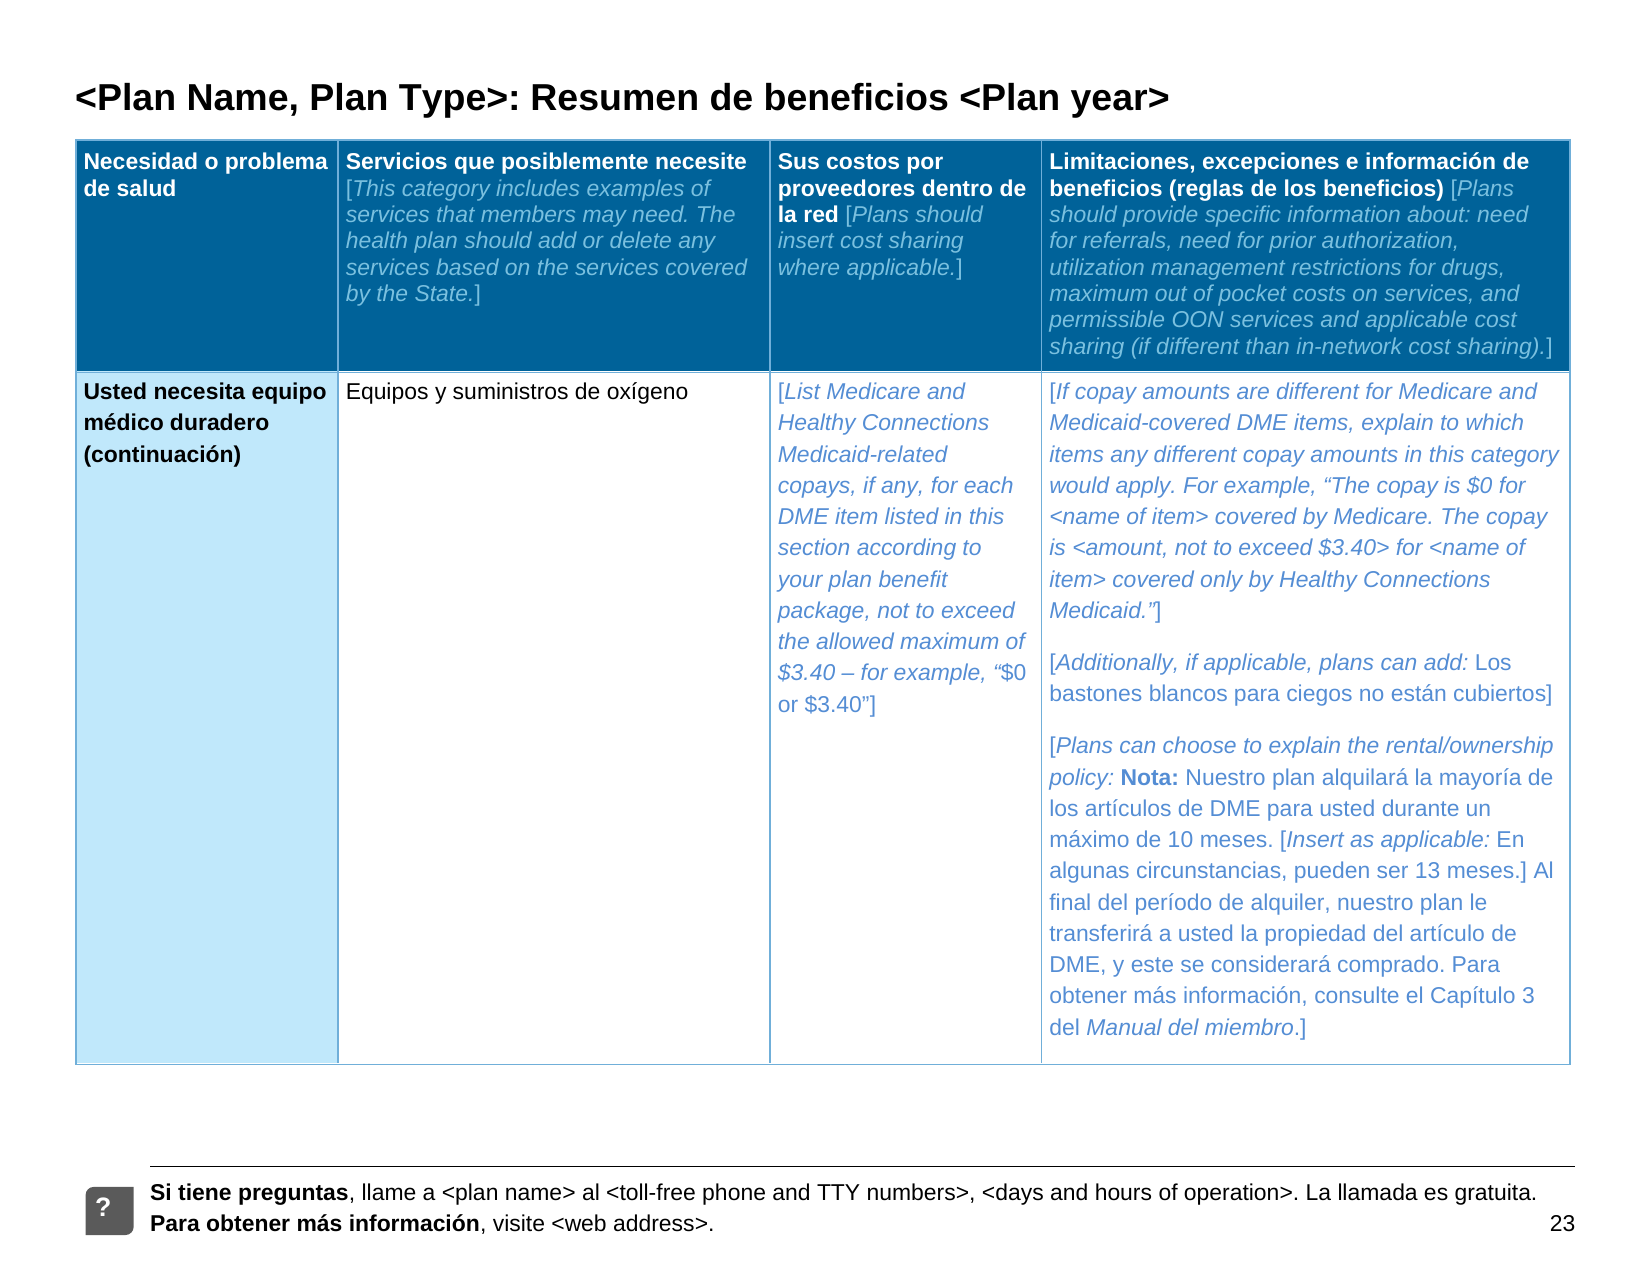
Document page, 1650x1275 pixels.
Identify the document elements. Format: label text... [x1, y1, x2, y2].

table_header Limitaciones, excepciones e información de beneficios (reglas de los beneficios) [Plans should provide specific information about: need for referrals, need for prior authorization, utilization management restrictions for drugs, maximum out of pocket costs on services, and permissible OON services and applicable cost sharing (if different than in-network cost sharing).] [1042, 141, 1569, 371]
table_header Sus costos por proveedores dentro de la red [Plans should insert cost sharing where applicable.] [771, 141, 1041, 371]
table_header Servicios que posiblemente necesite [This category includes examples of services that members may need. The health plan should add or delete any services based on the services covered by the State.] [339, 141, 769, 371]
table_cell Equipos y suministros de oxígeno [339, 373, 769, 1063]
table_header Necesidad o problema de salud [77, 141, 337, 371]
table_cell Usted necesita equipo médico duradero (continuación) [77, 373, 337, 1063]
